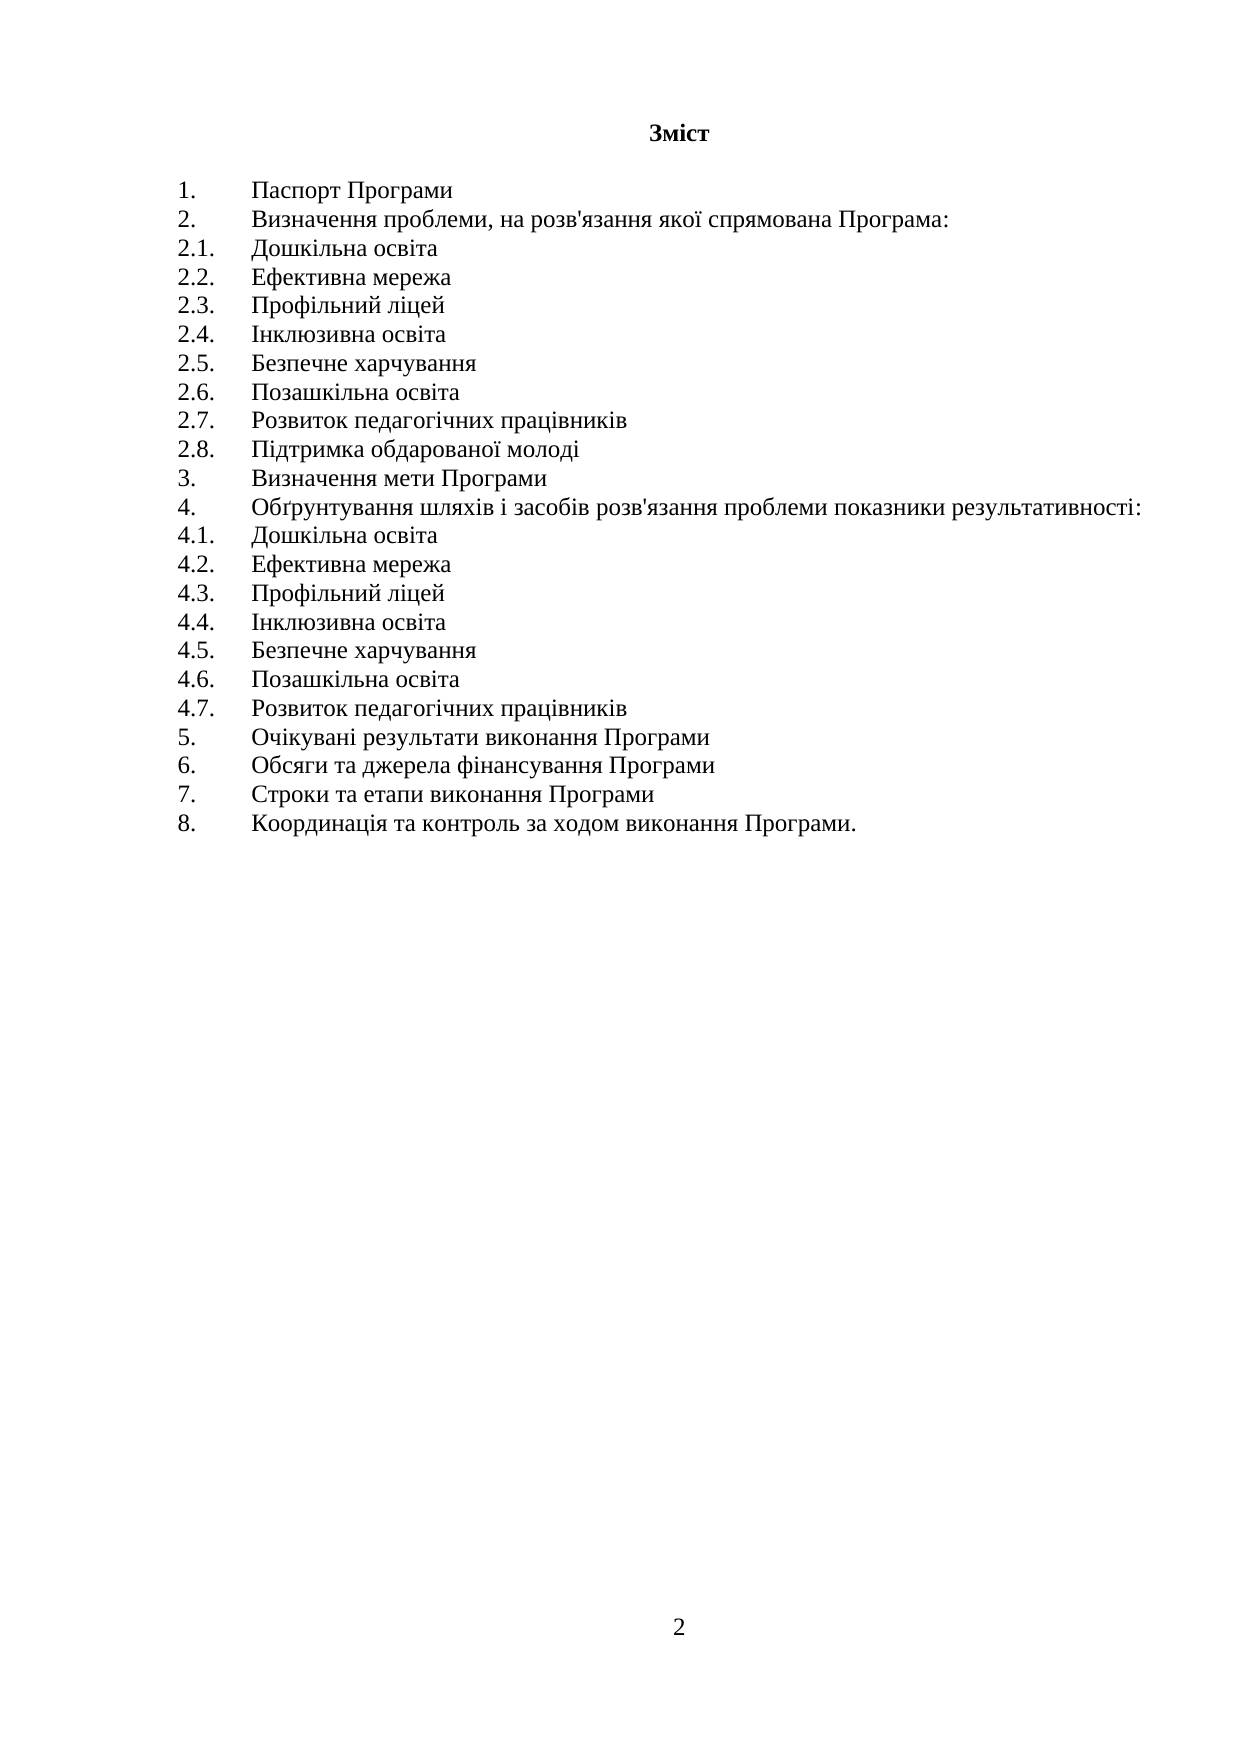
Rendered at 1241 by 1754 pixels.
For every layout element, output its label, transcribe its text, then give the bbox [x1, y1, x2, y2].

list Розвиток педагогічних працівників [177, 406, 1181, 434]
list Визначення проблеми, на розв'язання якої спрямована Програма: [177, 204, 1181, 233]
list Обсяги та джерела фінансування Програми [177, 751, 1181, 779]
text Зміст [177, 118, 1181, 147]
list Позашкільна освіта [177, 377, 1181, 406]
list Розвиток педагогічних працівників [177, 693, 1181, 722]
list Строки та етапи виконання Програми [177, 779, 1181, 808]
list Підтримка обдарованої молоді [177, 434, 1181, 463]
list Визначення мети Програми [177, 463, 1181, 492]
list Профільний ліцей [177, 291, 1181, 319]
list Дошкільна освіта [177, 521, 1181, 549]
list Ефективна мережа [177, 262, 1181, 291]
list Обґрунтування шляхів і засобів розв'язання проблеми показники результативності: [177, 492, 1181, 521]
list Безпечне харчування [177, 636, 1181, 664]
list Координація та контроль за ходом виконання Програми. [177, 808, 1181, 837]
list Ефективна мережа [177, 549, 1181, 578]
list Позашкільна освіта [177, 664, 1181, 693]
list Профільний ліцей [177, 578, 1181, 607]
list Інклюзивна освіта [177, 607, 1181, 636]
list Паспорт Програми [177, 176, 1181, 204]
list Очікувані результати виконання Програми [177, 722, 1181, 751]
list Безпечне харчування [177, 348, 1181, 377]
list Інклюзивна освіта [177, 319, 1181, 348]
list Дошкільна освіта [177, 233, 1181, 262]
